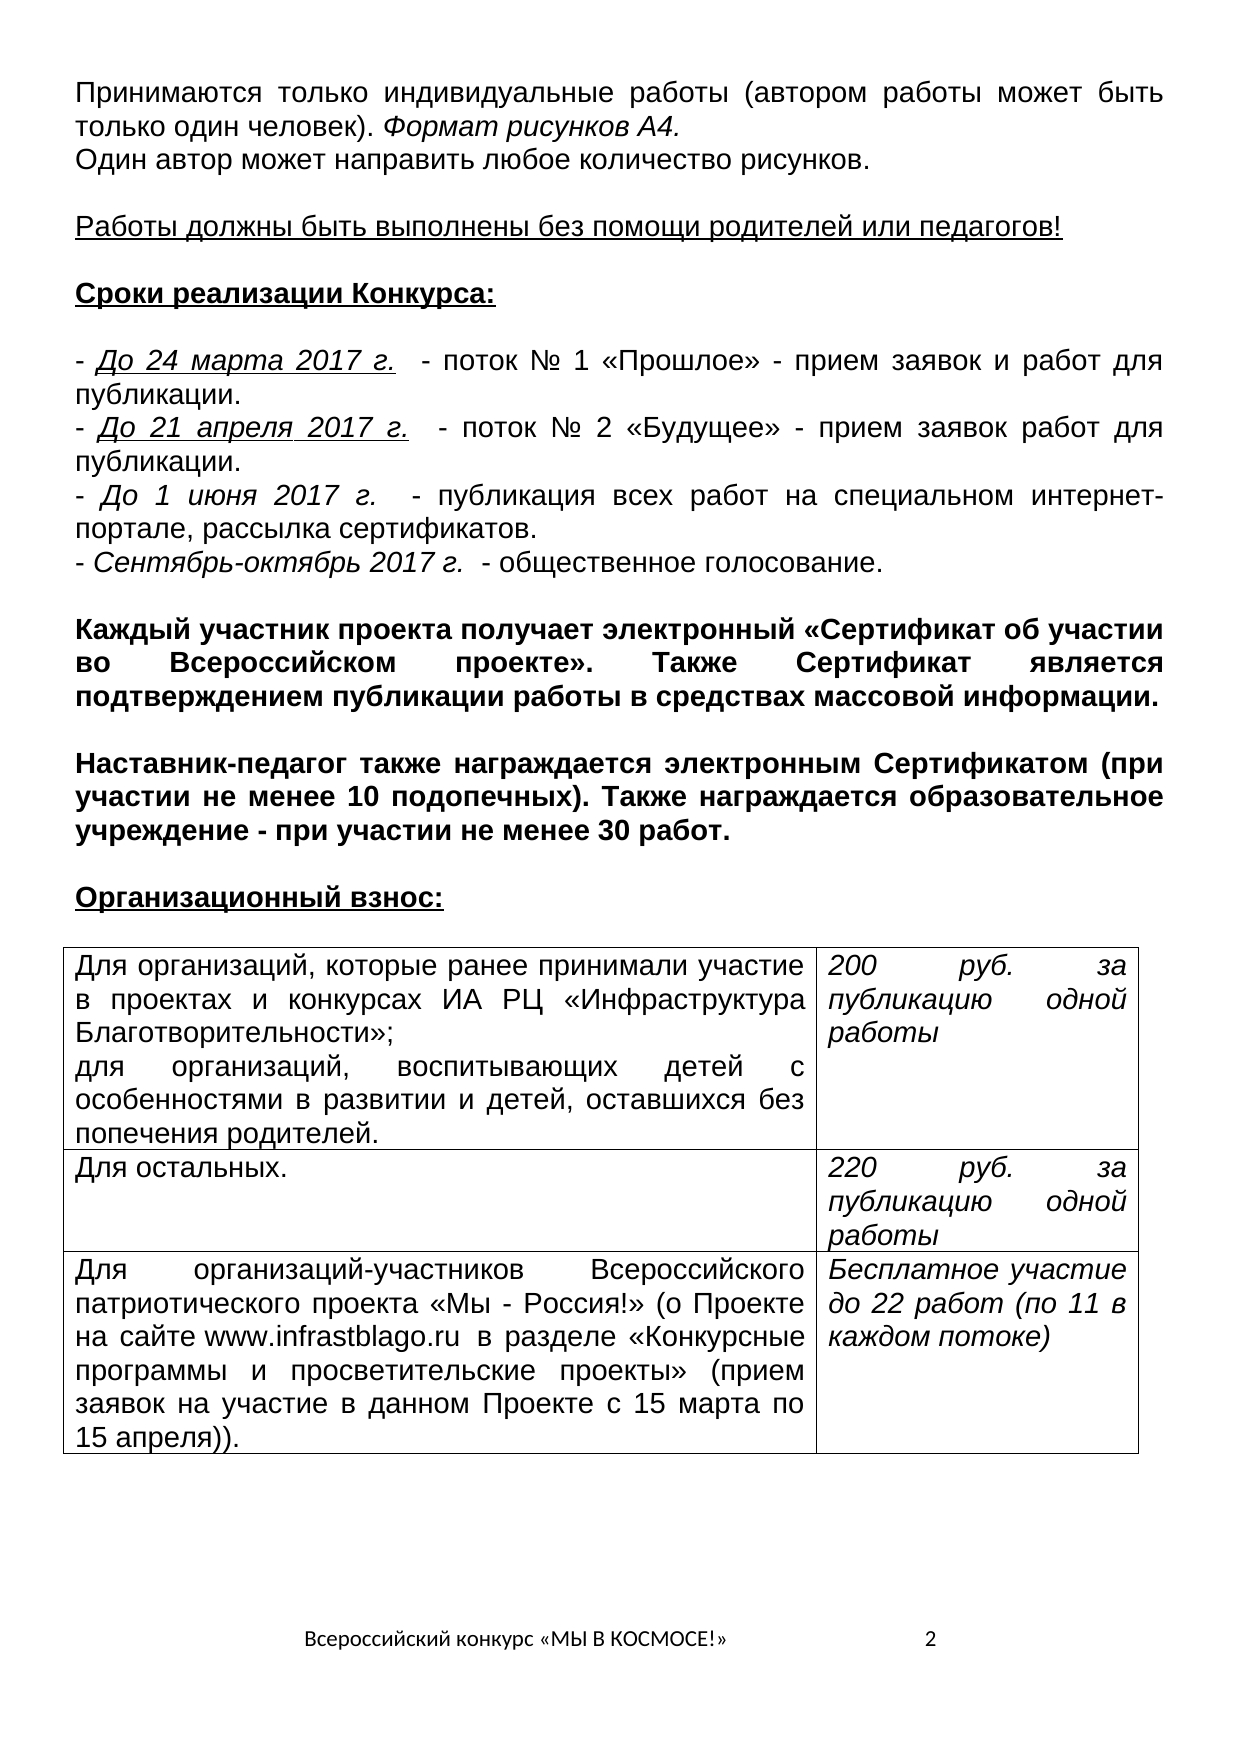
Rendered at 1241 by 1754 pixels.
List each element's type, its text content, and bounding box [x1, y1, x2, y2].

table_cell 220 руб. за публикацию одной работы [817, 1150, 1138, 1251]
table_cell Для остальных. [64, 1150, 816, 1251]
text Организационный взнос: [75, 880, 1165, 913]
text Принимаются только индивидуальные работы (автором работы может быть только один человек). Формат рисунков А4. [75, 75, 1165, 142]
text Один автор может направить любое количество рисунков. [75, 142, 1165, 176]
table_header Для организаций, которые ранее принимали участие в проектах и конкурсах ИА РЦ «Инфраструктура Благотворительности»; для организаций, воспитывающих детей с особенностями в развитии и детей, оставшихся без попечения родителей. [64, 948, 816, 1149]
text Каждый участник проекта получает электронный «Сертификат об участии во Всероссийском проекте». Также Сертификат является подтверждением публикации работы в средствах массовой информации. [75, 612, 1165, 712]
text - До 24 марта 2017 г. - поток № 1 «Прошлое» - прием заявок и работ для публикации. [75, 343, 1165, 410]
table_cell Бесплатное участие до 22 работ (по 11 в каждом потоке) [817, 1252, 1138, 1453]
text Сроки реализации Конкурса: [75, 276, 1165, 310]
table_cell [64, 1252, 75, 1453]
table_header 200 руб. за публикацию одной работы [817, 948, 1138, 1149]
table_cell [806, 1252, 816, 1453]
text - Сентябрь-октябрь 2017 г. - общественное голосование. [75, 544, 1165, 578]
text Работы должны быть выполнены без помощи родителей или педагогов! [75, 209, 1165, 243]
text - До 1 июня 2017 г. - публикация всех работ на специальном интернет-портале, рассылка сертификатов. [75, 477, 1165, 544]
text - До 21 апреля 2017 г. - поток № 2 «Будущее» - прием заявок работ для публикации. [75, 410, 1165, 477]
text Наставник-педагог также награждается электронным Сертификатом (при участии не менее 10 подопечных). Также награждается образовательное учреждение - при участии не менее 30 работ. [75, 746, 1165, 846]
